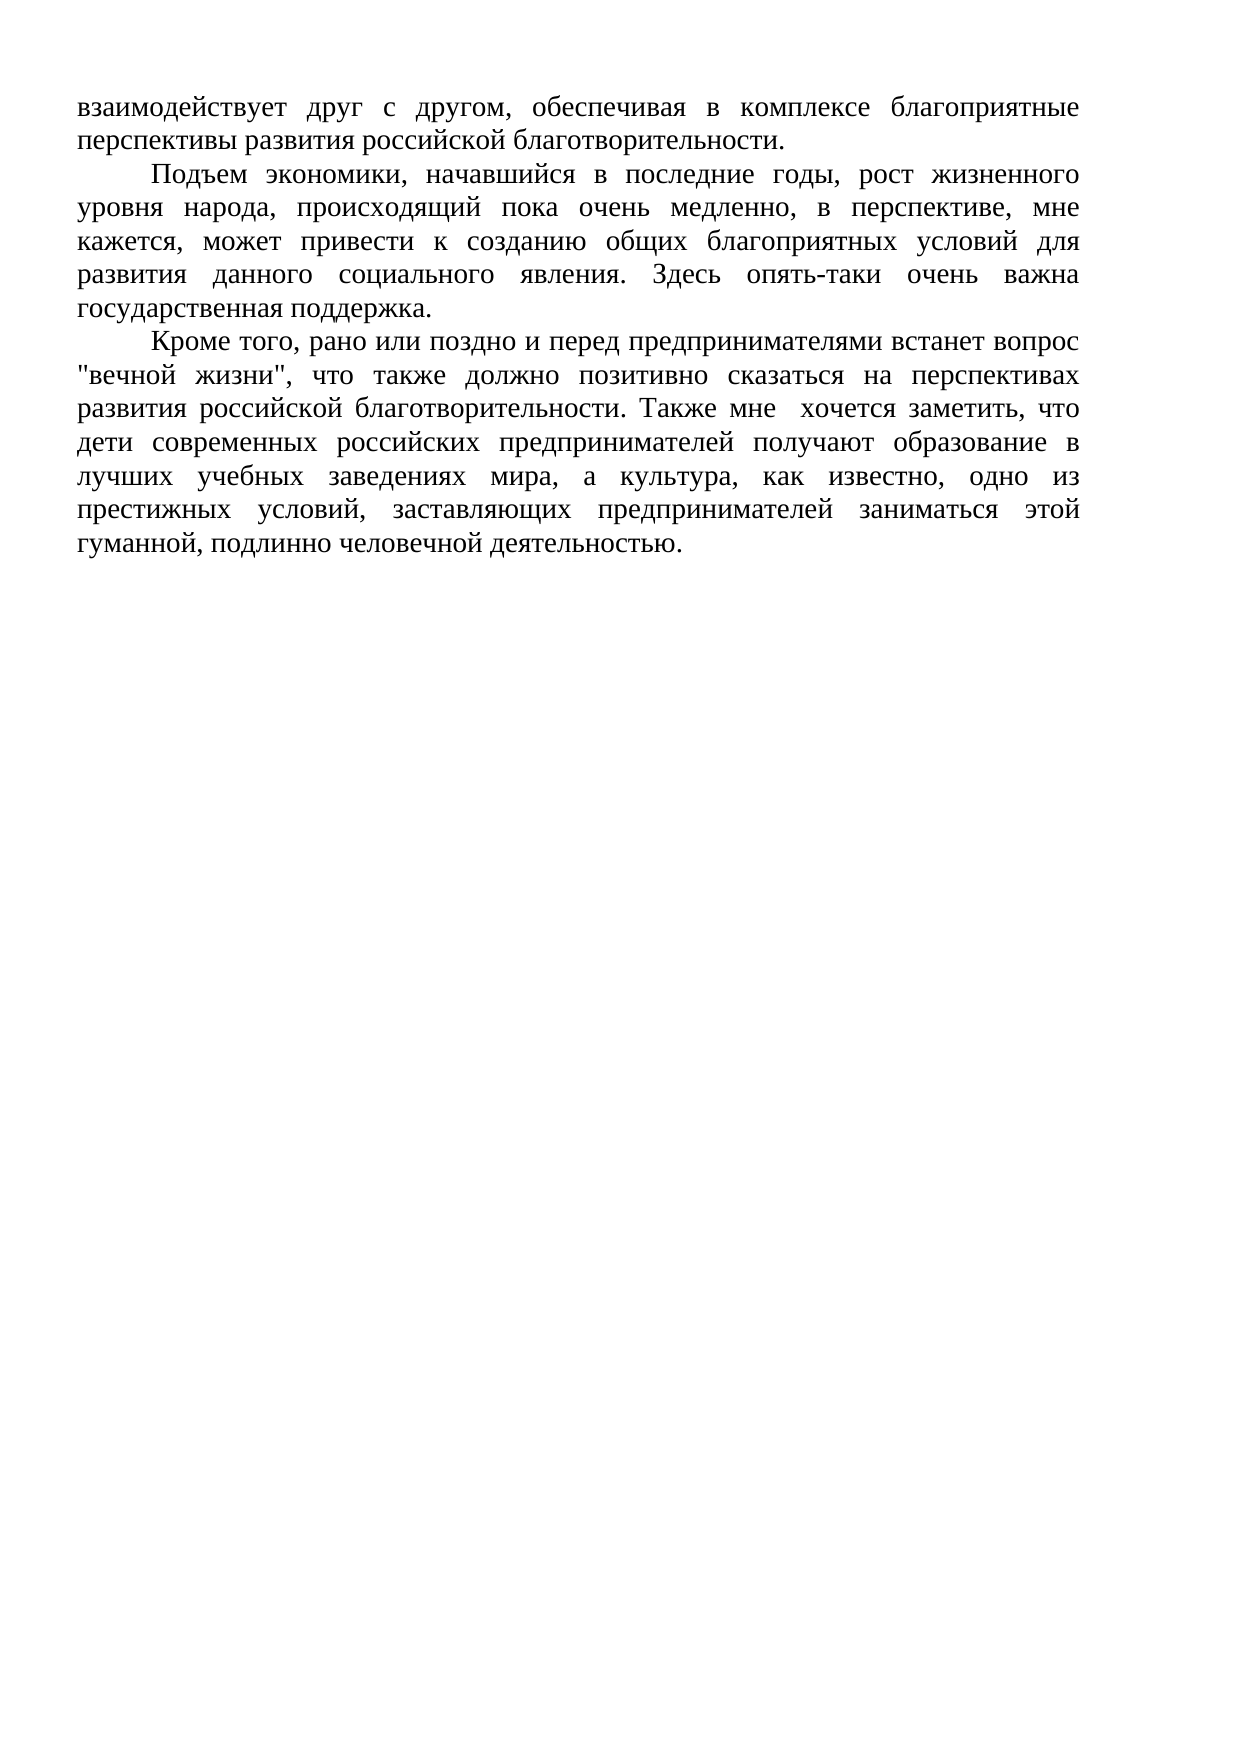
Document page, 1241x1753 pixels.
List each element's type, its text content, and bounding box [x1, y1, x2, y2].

text Кроме того, рано или поздно и перед предпринимателями встанет вопрос "вечной жизни", что также должно позитивно сказаться на перспективах развития российской благотворительности. Также мне хочется заметить, что дети современных российских предпринимателей получают образование в лучших учебных заведениях мира, а культура, как известно, одно из престижных условий, заставляющих предпринимателей заниматься этой гуманной, подлинно человечной деятельностью. [77, 323, 1081, 558]
text Подъем экономики, начавшийся в последние годы, рост жизненного уровня народа, происходящий пока очень медленно, в перспективе, мне кажется, может привести к созданию общих благоприятных условий для развития данного социального явления. Здесь опять-таки очень важна государственная поддержка. [77, 156, 1081, 323]
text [77, 89, 1081, 156]
